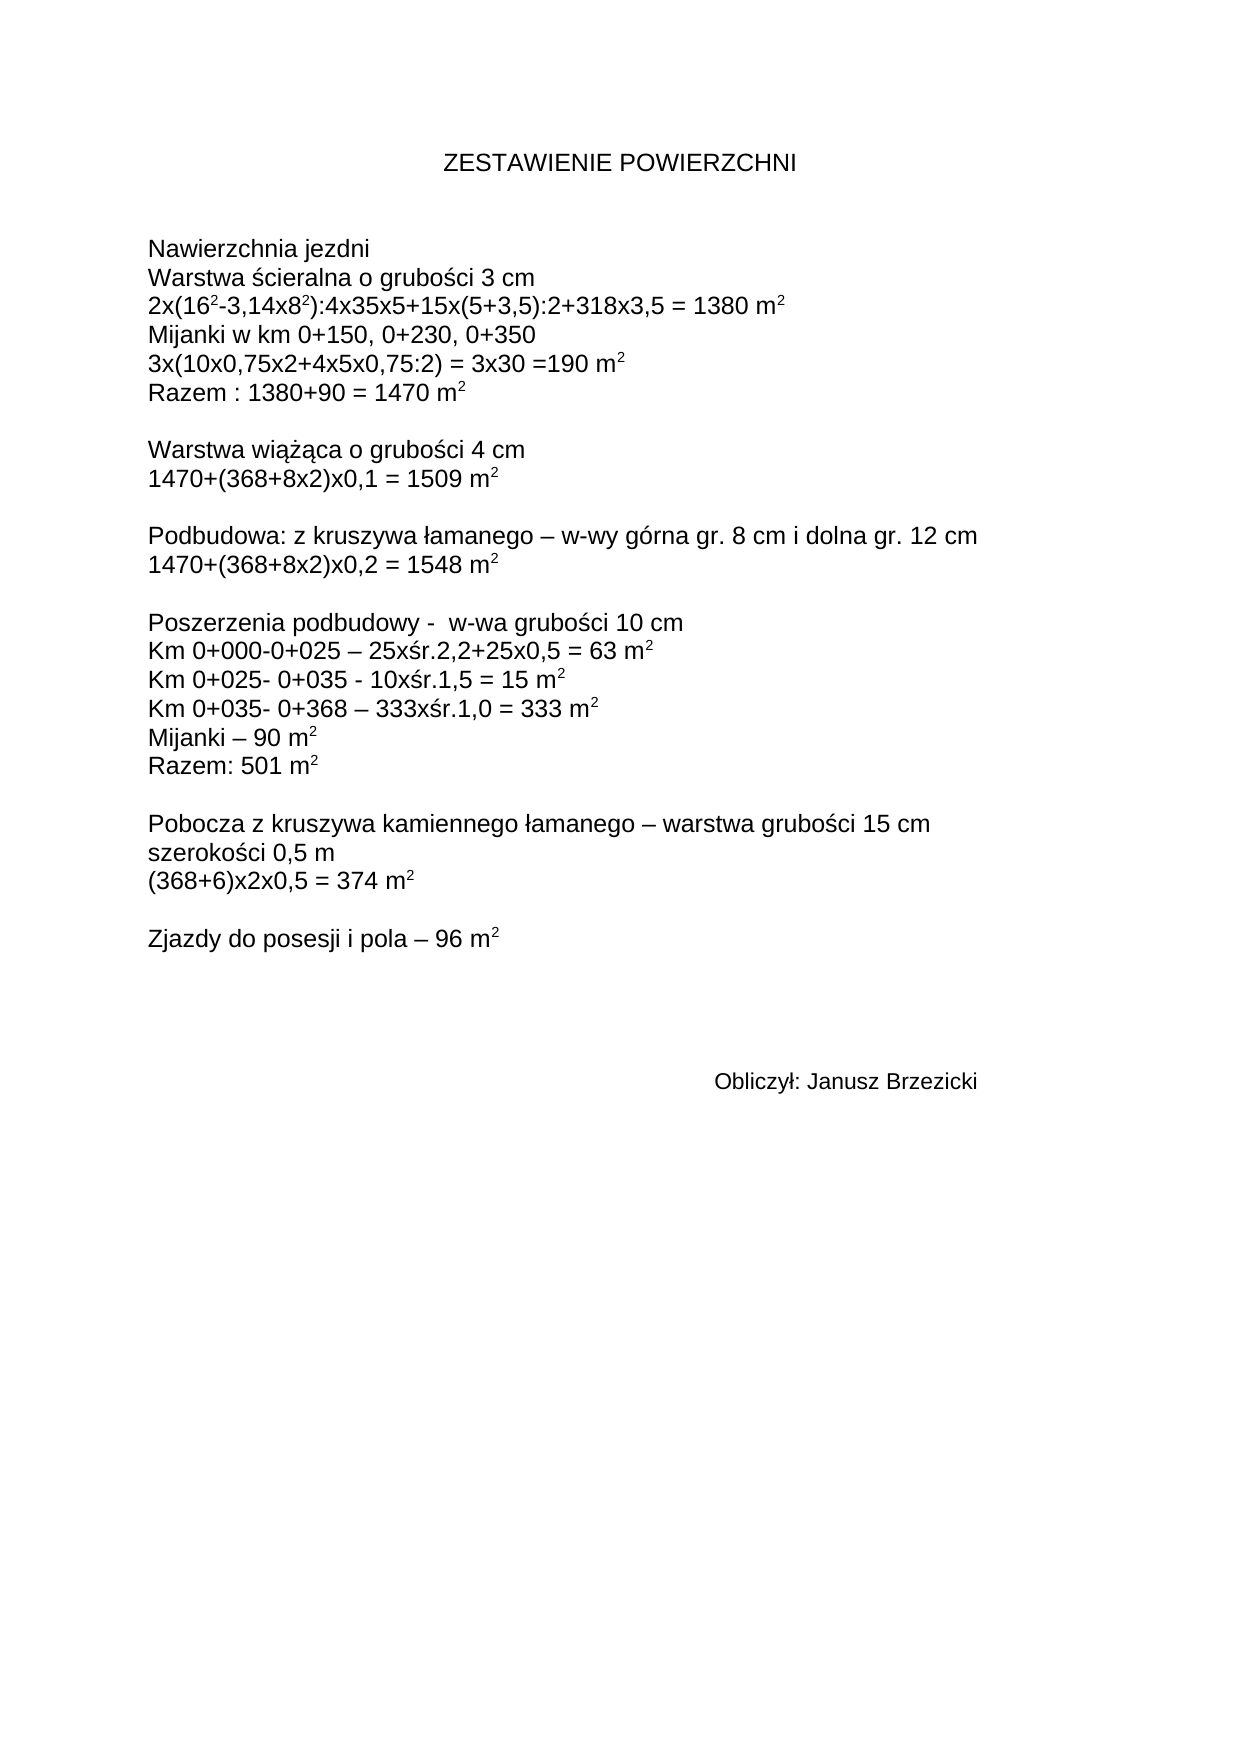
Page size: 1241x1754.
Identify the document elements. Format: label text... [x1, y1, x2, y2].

text Mijanki – 90 m2 [148, 723, 1093, 751]
text Poszerzenia podbudowy - w-wa grubości 10 cm [148, 608, 1093, 636]
text 2x(162-3,14x82):4x35x5+15x(5+3,5):2+318x3,5 = 1380 m2 [148, 291, 1093, 320]
text Km 0+000-0+025 – 25xśr.2,2+25x0,5 = 63 m2 [148, 636, 1093, 665]
text Podbudowa: z kruszywa łamanego – w-wy górna gr. 8 cm i dolna gr. 12 cm [148, 521, 1093, 550]
text Obliczył: Janusz Brzezicki [148, 1068, 1093, 1094]
text 1470+(368+8x2)x0,2 = 1548 m2 [148, 550, 1093, 579]
text Warstwa ścieralna o grubości 3 cm [148, 263, 1093, 291]
text Zjazdy do posesji i pola – 96 m2 [148, 924, 1093, 953]
text Nawierzchnia jezdni [148, 234, 1093, 263]
text Razem: 501 m2 [148, 751, 1093, 780]
text (368+6)x2x0,5 = 374 m2 [148, 866, 1093, 895]
text 3x(10x0,75x2+4x5x0,75:2) = 3x30 =190 m2 [148, 349, 1093, 378]
text Mijanki w km 0+150, 0+230, 0+350 [148, 320, 1093, 349]
text ZESTAWIENIE POWIERZCHNI [148, 148, 1093, 176]
text Razem : 1380+90 = 1470 m2 [148, 378, 1093, 406]
text Pobocza z kruszywa kamiennego łamanego – warstwa grubości 15 cm [148, 809, 1093, 838]
text Warstwa wiążąca o grubości 4 cm [148, 435, 1093, 464]
text 1470+(368+8x2)x0,1 = 1509 m2 [148, 464, 1093, 493]
text szerokości 0,5 m [148, 838, 1093, 866]
text Km 0+025- 0+035 - 10xśr.1,5 = 15 m2 [148, 665, 1093, 694]
text Km 0+035- 0+368 – 333xśr.1,0 = 333 m2 [148, 694, 1093, 723]
